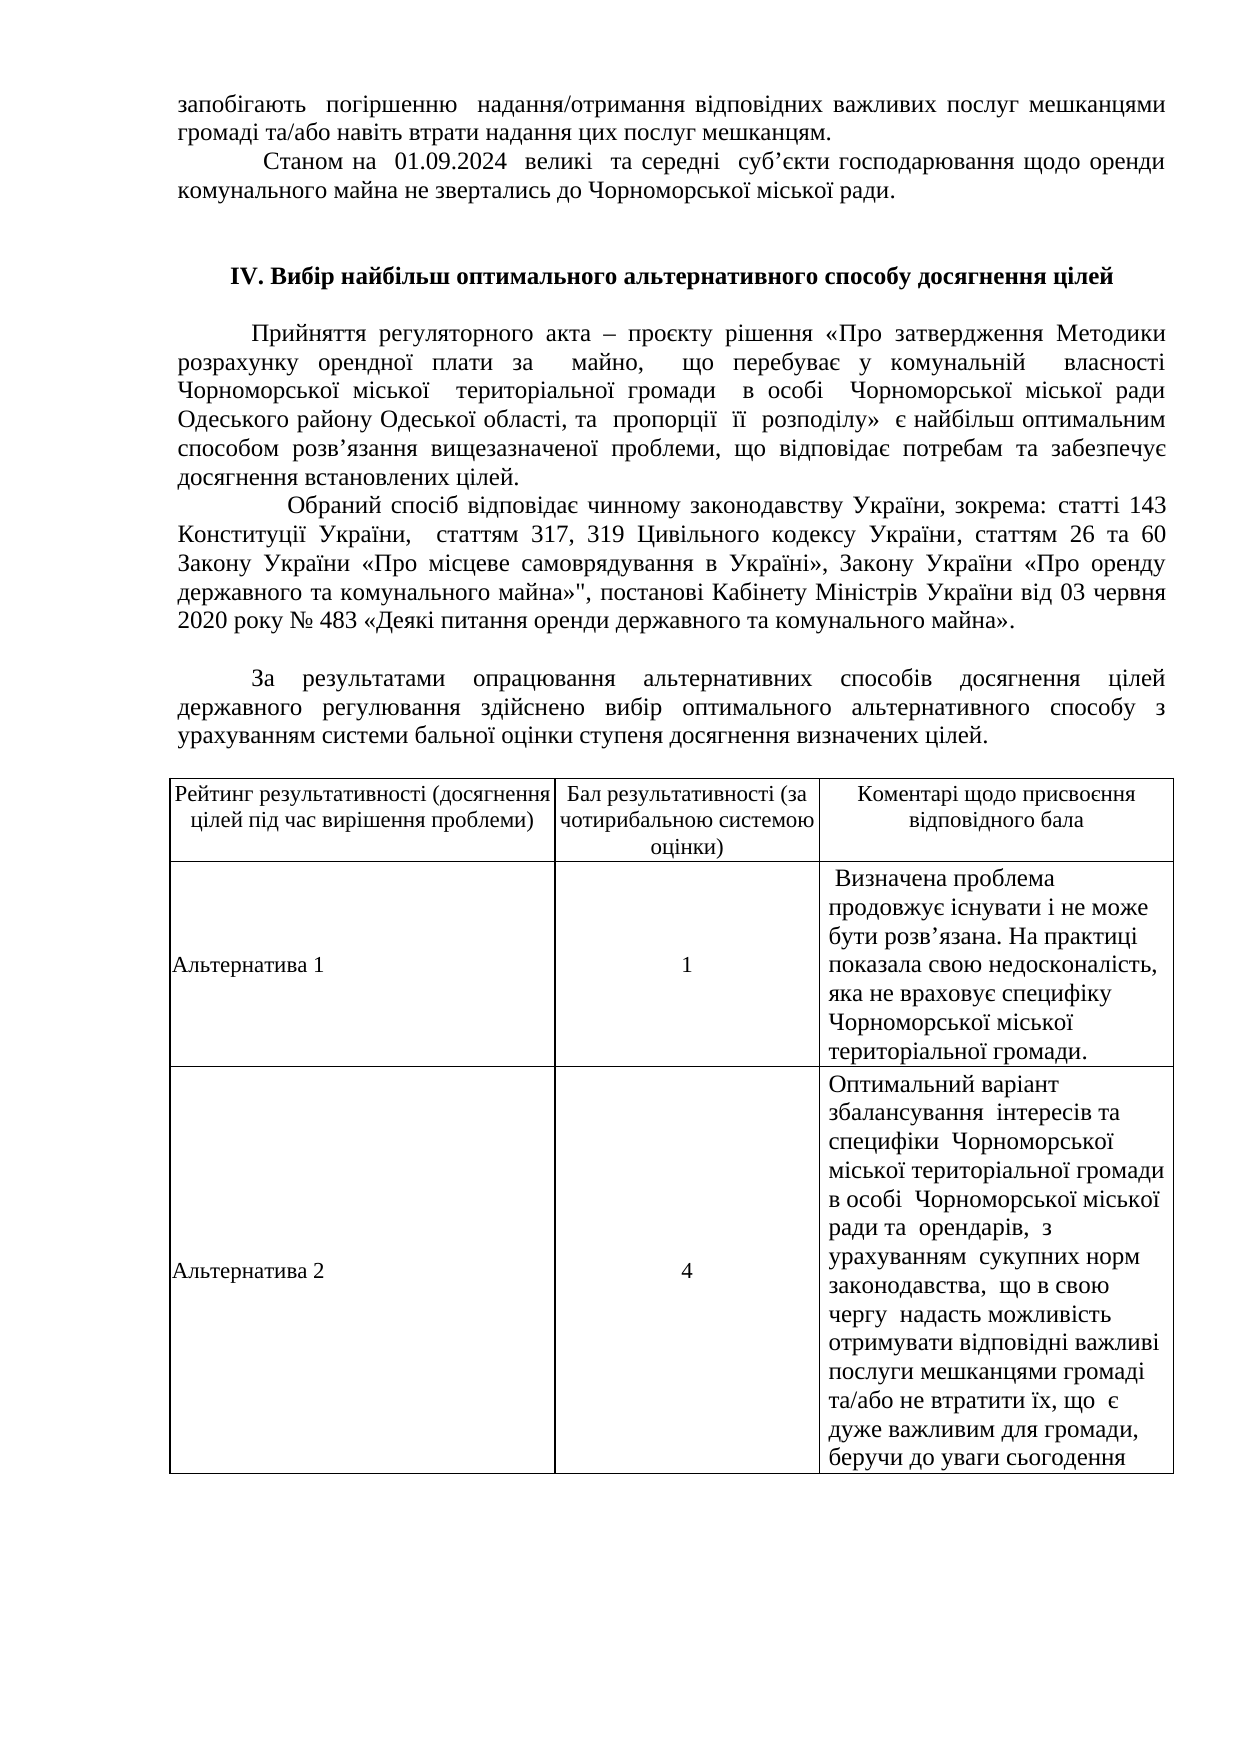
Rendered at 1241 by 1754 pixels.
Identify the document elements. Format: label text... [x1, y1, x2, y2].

table_cell 1 [556, 862, 819, 1066]
table_cell Визначена проблема продовжує існувати і не може бути розв’язана. На практиці показала свою недосконалість, яка не враховує специфіку Чорноморської міської територіальної громади. [820, 862, 1173, 1066]
text Обраний спосіб відповідає чинному законодавству України, зокрема: статті 143 Конституції України, статтям 317, 319 Цивільного кодексу України, статтям 26 та 60 Закону України «Про місцеве самоврядування в Україні», Закону України «Про оренду державного та комунального майна»", постанові Кабінету Міністрів України від 03 червня 2020 року № 483 «Деякі питання оренди державного та комунального майна». [177, 490, 1167, 634]
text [177, 89, 1167, 146]
table_cell Альтернатива 1 [171, 862, 554, 1066]
table_header Коментарі щодо присвоєння відповідного бала [820, 779, 1173, 861]
table_cell Альтернатива 2 [171, 1067, 554, 1473]
table_cell Оптимальний варіант збалансування інтересів та специфіки Чорноморської міської територіальної громади в особі Чорноморської міської ради та орендарів, з урахуванням сукупних норм законодавства, що в свою чергу надасть можливість отримувати відповідні важливі послуги мешканцями громаді та/або не втратити їх, що є дуже важливим для громади, беручи до уваги сьогодення [820, 1067, 1173, 1473]
text Прийняття регуляторного акта – проєкту рішення «Про затвердження Методики розрахунку орендної плати за майно, що перебуває у комунальній власності Чорноморської міської територіальної громади в особі Чорноморської міської ради Одеського району Одеської області, та пропорції її розподілу» є найбільш оптимальним способом розв’язання вищезазначеної проблеми, що відповідає потребам та забезпечує досягнення встановлених цілей. [177, 318, 1167, 490]
table_header Бал результативності (за чотирибальною системою оцінки) [556, 779, 819, 861]
text Станом на 01.09.2024 великі та середні суб’єкти господарювання щодо оренди комунального майна не звертались до Чорноморської міської ради. [177, 146, 1167, 204]
table_header Рейтинг результативності (досягнення цілей під час вирішення проблеми) [171, 779, 554, 861]
text ІV. Вибір найбільш оптимального альтернативного способу досягнення цілей [177, 261, 1167, 289]
table_cell 4 [556, 1067, 819, 1473]
text За результатами опрацювання альтернативних способів досягнення цілей державного регулювання здійснено вибір оптимального альтернативного способу з урахуванням системи бальної оцінки ступеня досягнення визначених цілей. [177, 663, 1167, 749]
